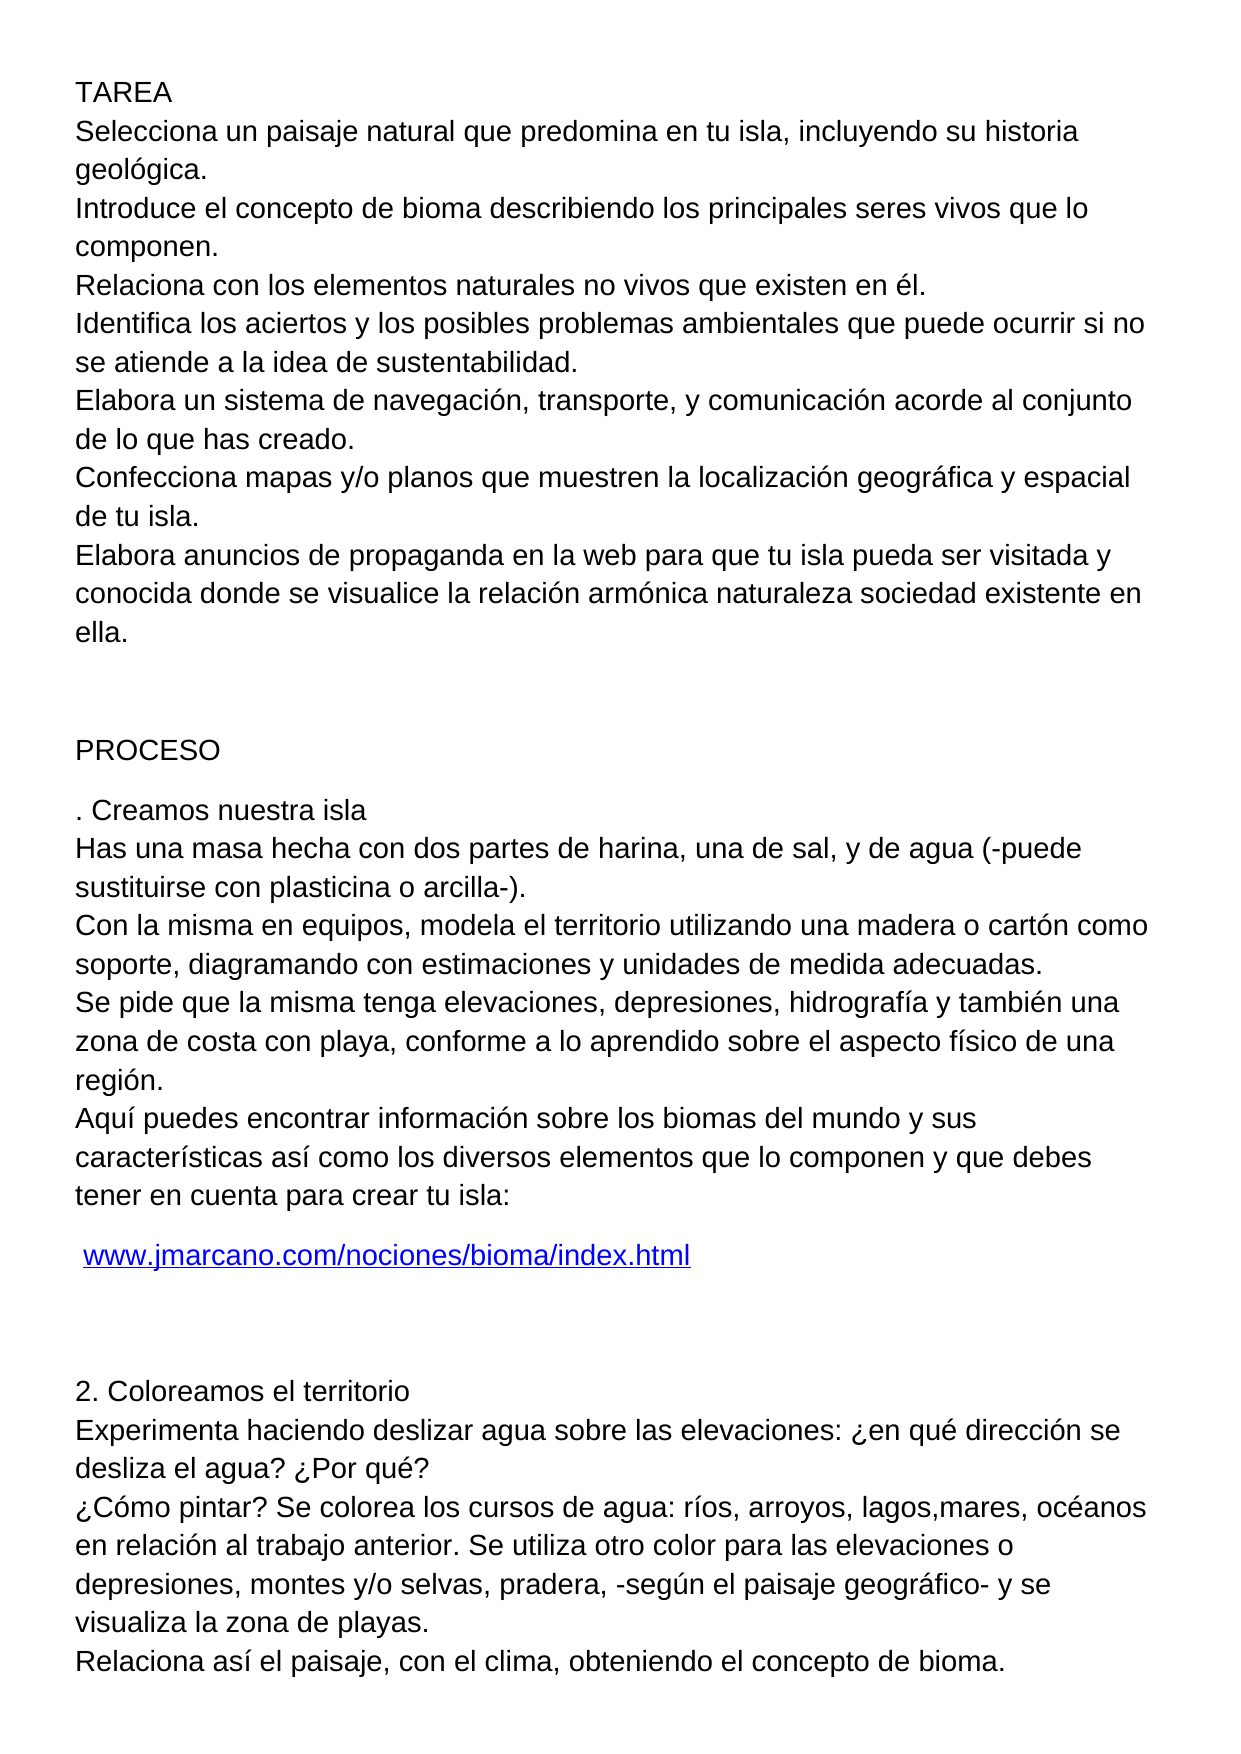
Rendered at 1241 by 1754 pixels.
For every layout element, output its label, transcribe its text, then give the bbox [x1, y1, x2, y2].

text . Creamos nuestra isla Has una masa hecha con dos partes de harina, una de sal, y de agua (-puede sustituirse con plasticina o arcilla-). Con la misma en equipos, modela el territorio utilizando una madera o cartón como soporte, diagramando con estimaciones y unidades de medida adecuadas. Se pide que la misma tenga elevaciones, depresiones, hidrografía y también una zona de costa con playa, conforme a lo aprendido sobre el aspecto físico de una región. Aquí puedes encontrar información sobre los biomas del mundo y sus características así como los diversos elementos que lo componen y que debes tener en cuenta para crear tu isla: [75, 793, 1165, 1212]
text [75, 1297, 1165, 1677]
text TAREA Selecciona un paisaje natural que predomina en tu isla, incluyendo su historia geológica. Introduce el concepto de bioma describiendo los principales seres vivos que lo componen. Relaciona con los elementos naturales no vivos que existen en él. Identifica los aciertos y los posibles problemas ambientales que puede ocurrir si no se atiende a la idea de sustentabilidad. Elabora un sistema de navegación, transporte, y comunicación acorde al conjunto de lo que has creado. Confecciona mapas y/o planos que muestren la localización geográfica y espacial de tu isla. Elabora anuncios de propaganda en la web para que tu isla pueda ser visitada y conocida donde se visualice la relación armónica naturaleza sociedad existente en ella. [75, 75, 1165, 648]
text www.jmarcano.com/nociones/bioma/index.html [75, 1237, 1165, 1271]
text PROCESO [75, 733, 1165, 767]
